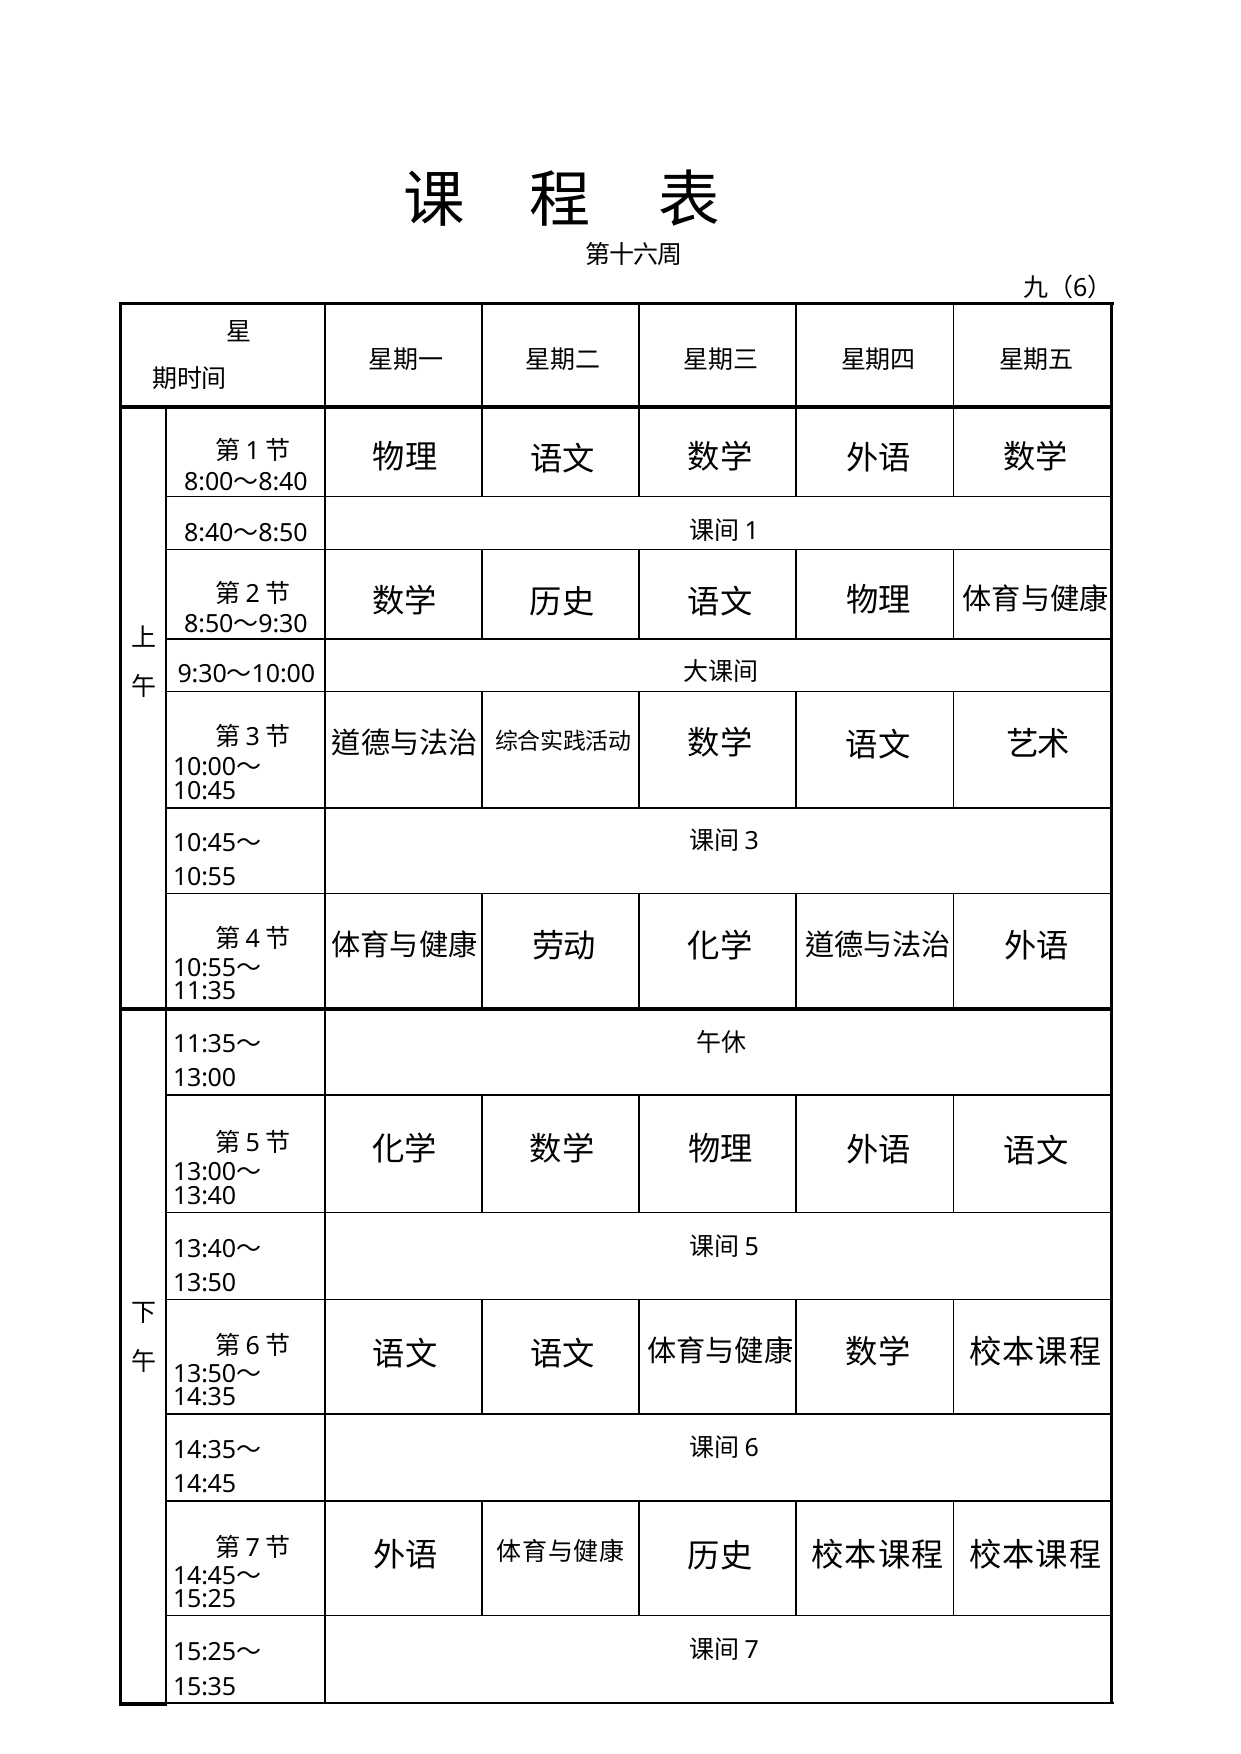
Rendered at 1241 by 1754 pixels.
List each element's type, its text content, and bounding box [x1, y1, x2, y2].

table_cell 道德与法治 [797, 894, 953, 1007]
table_cell 体育与健康 [640, 1300, 795, 1413]
table_cell 校本课程 [797, 1502, 953, 1614]
table_cell 数学 [954, 409, 1110, 496]
table_header 星期三 [640, 305, 795, 405]
table_cell 体育与健康 [326, 894, 481, 1007]
table_cell 校本课程 [954, 1502, 1110, 1614]
table_cell 道德与法治 [326, 692, 481, 807]
table_cell 第3节 10:00～10:45 [167, 692, 324, 807]
table_cell 化学 [640, 894, 795, 1007]
table_cell 8:40～8:50 [167, 497, 324, 548]
table_header 星期一 [326, 305, 481, 405]
table_cell 9:30～10:00 [167, 640, 324, 691]
text 九（6） [120, 275, 1112, 302]
table_cell 历史 [640, 1502, 795, 1614]
table_cell 上 午 [122, 409, 165, 1007]
table_cell 第7节 14:45～15:25 [167, 1502, 324, 1614]
table_cell 课间1 [326, 497, 1110, 548]
table_cell 14:35～14:45 [167, 1415, 324, 1500]
table_cell 数学 [640, 692, 795, 807]
table_cell 体育与健康 [954, 550, 1110, 638]
table_cell 语文 [483, 1300, 638, 1413]
table_cell 第4节 10:55～11:35 [167, 894, 324, 1007]
table_cell 数学 [797, 1300, 953, 1413]
table_cell 大课间 [326, 640, 1110, 691]
table_cell 下 午 [122, 1011, 165, 1702]
table_cell 校本课程 [954, 1300, 1110, 1413]
table_header 星期二 [483, 305, 638, 405]
text 第十六周 [585, 237, 1116, 271]
table_cell 物理 [640, 1096, 795, 1212]
table_cell 10:45～10:55 [167, 809, 324, 893]
table_cell 物理 [326, 409, 481, 496]
table_cell 外语 [954, 894, 1110, 1007]
table_header 星期时间 [122, 305, 324, 405]
table_cell 语文 [954, 1096, 1110, 1212]
table_cell 语文 [640, 550, 795, 638]
table_cell 课间5 [326, 1213, 1110, 1298]
table_cell 第1节 8:00～8:40 [167, 409, 324, 496]
table_cell 数学 [483, 1096, 638, 1212]
table_cell 午休 [326, 1011, 1110, 1094]
table_cell 数学 [640, 409, 795, 496]
table_cell 语文 [797, 692, 953, 807]
table_cell 外语 [797, 409, 953, 496]
table_cell 13:40～13:50 [167, 1213, 324, 1298]
table_cell 课间6 [326, 1415, 1110, 1500]
table_cell 劳动 [483, 894, 638, 1007]
table_cell 化学 [326, 1096, 481, 1212]
table_cell 外语 [326, 1502, 481, 1614]
table_cell 语文 [326, 1300, 481, 1413]
table_cell 综合实践活动 [483, 692, 638, 807]
table_cell 历史 [483, 550, 638, 638]
table_cell 物理 [797, 550, 953, 638]
table_cell 第5节 13:00～13:40 [167, 1096, 324, 1212]
table_header 星期五 [954, 305, 1110, 405]
table_cell 体育与健康 [483, 1502, 638, 1614]
table_cell 课间3 [326, 809, 1110, 893]
table_cell 第6节 13:50～14:35 [167, 1300, 324, 1413]
table_header 星期四 [797, 305, 953, 405]
table_cell 11:35～13:00 [167, 1011, 324, 1094]
table_cell 课间7 [326, 1616, 1110, 1702]
table_cell 外语 [797, 1096, 953, 1212]
table_cell 艺术 [954, 692, 1110, 807]
table_cell 15:25～15:35 [167, 1616, 324, 1702]
table_cell 数学 [326, 550, 481, 638]
table_cell 第2节 8:50～9:30 [167, 550, 324, 638]
text 课 程 表 [403, 159, 1116, 237]
table_cell 语文 [483, 409, 638, 496]
